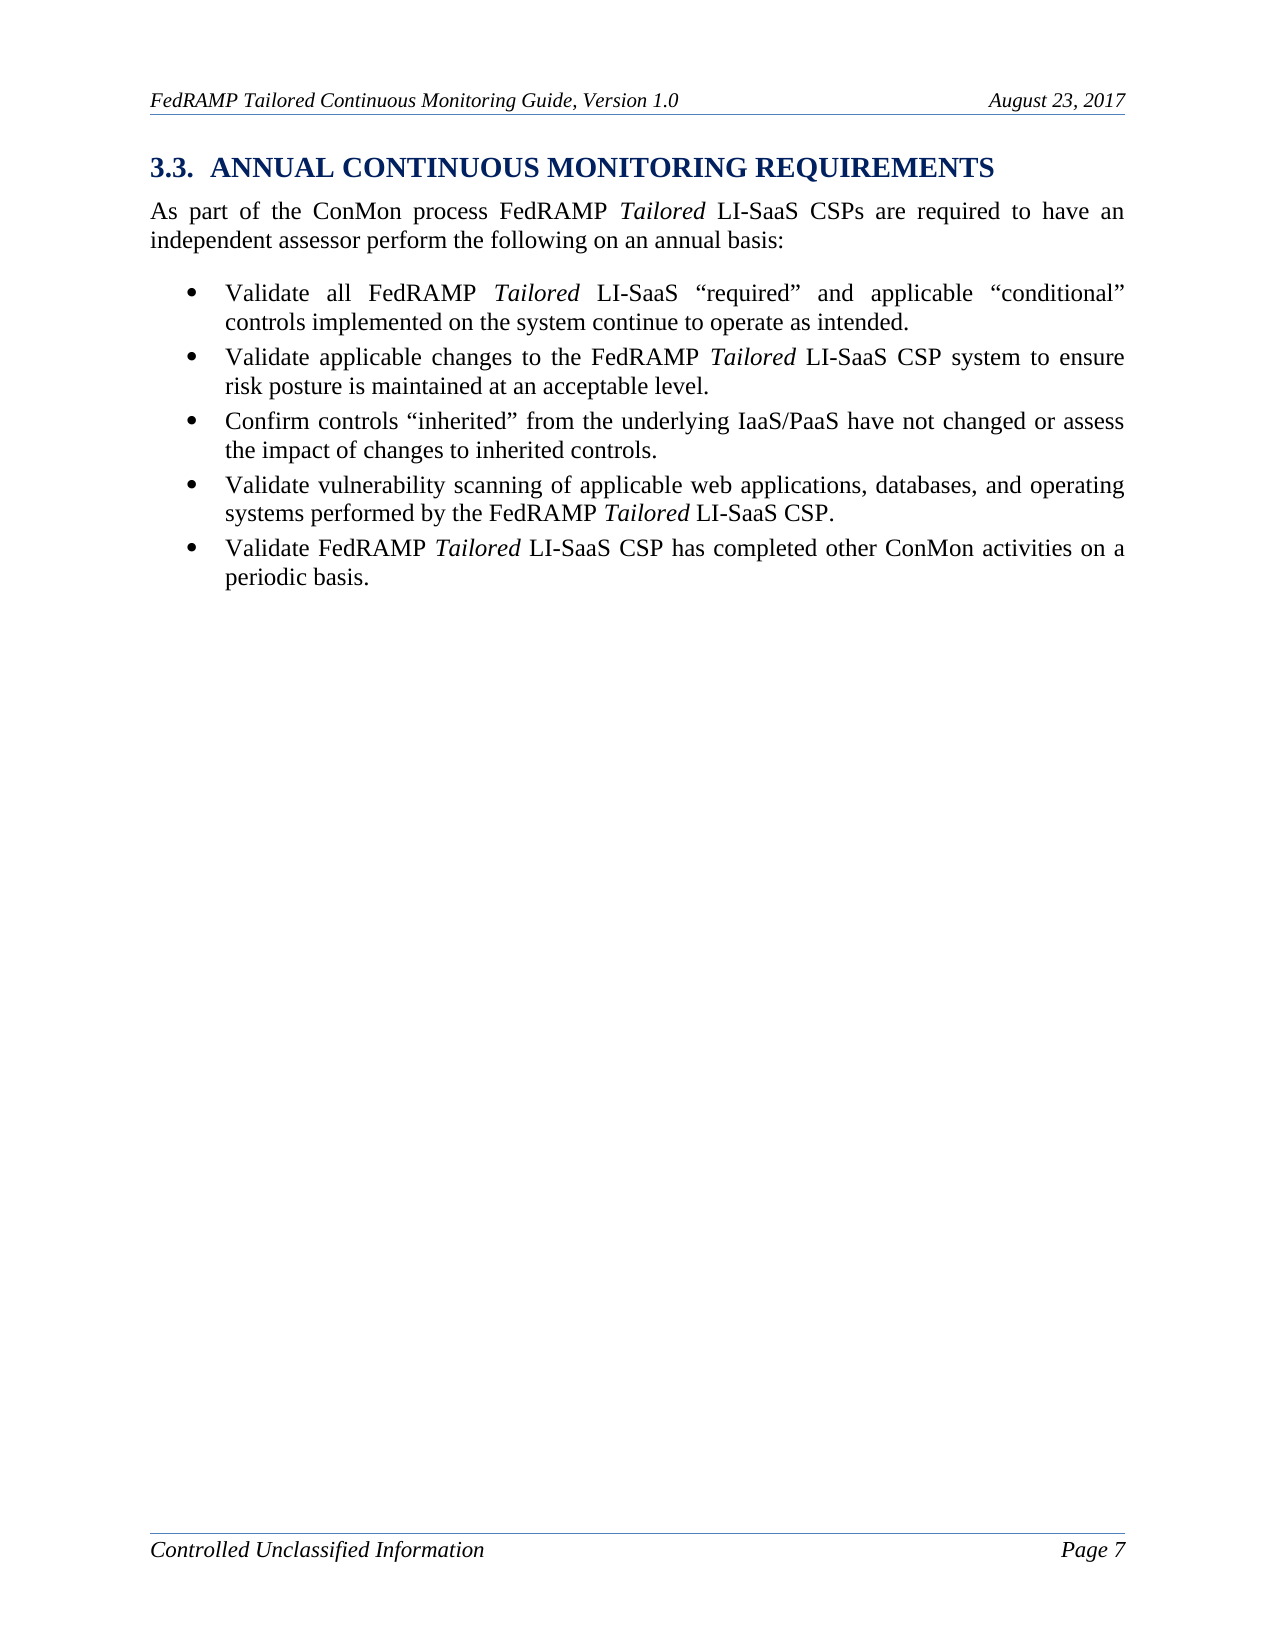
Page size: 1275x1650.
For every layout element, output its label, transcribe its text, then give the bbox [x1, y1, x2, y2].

subtitle Annual Continuous Monitoring Requirements [150, 150, 1125, 183]
list Validate FedRAMP Tailored LI-SaaS CSP has completed other ConMon activities on a periodic basis. [187, 533, 1125, 591]
text As part of the ConMon process FedRAMP Tailored LI-SaaS CSPs are required to have an independent assessor perform the following on an annual basis: [150, 196, 1125, 253]
list Validate vulnerability scanning of applicable web applications, databases, and operating systems performed by the FedRAMP Tailored LI-SaaS CSP. [187, 470, 1125, 527]
list Validate applicable changes to the FedRAMP Tailored LI-SaaS CSP system to ensure risk posture is maintained at an acceptable level. [187, 342, 1125, 400]
list Confirm controls “inherited” from the underlying IaaS/PaaS have not changed or assess the impact of changes to inherited controls. [187, 406, 1125, 463]
list Validate all FedRAMP Tailored LI-SaaS “required” and applicable “conditional” controls implemented on the system continue to operate as intended. [187, 278, 1125, 336]
